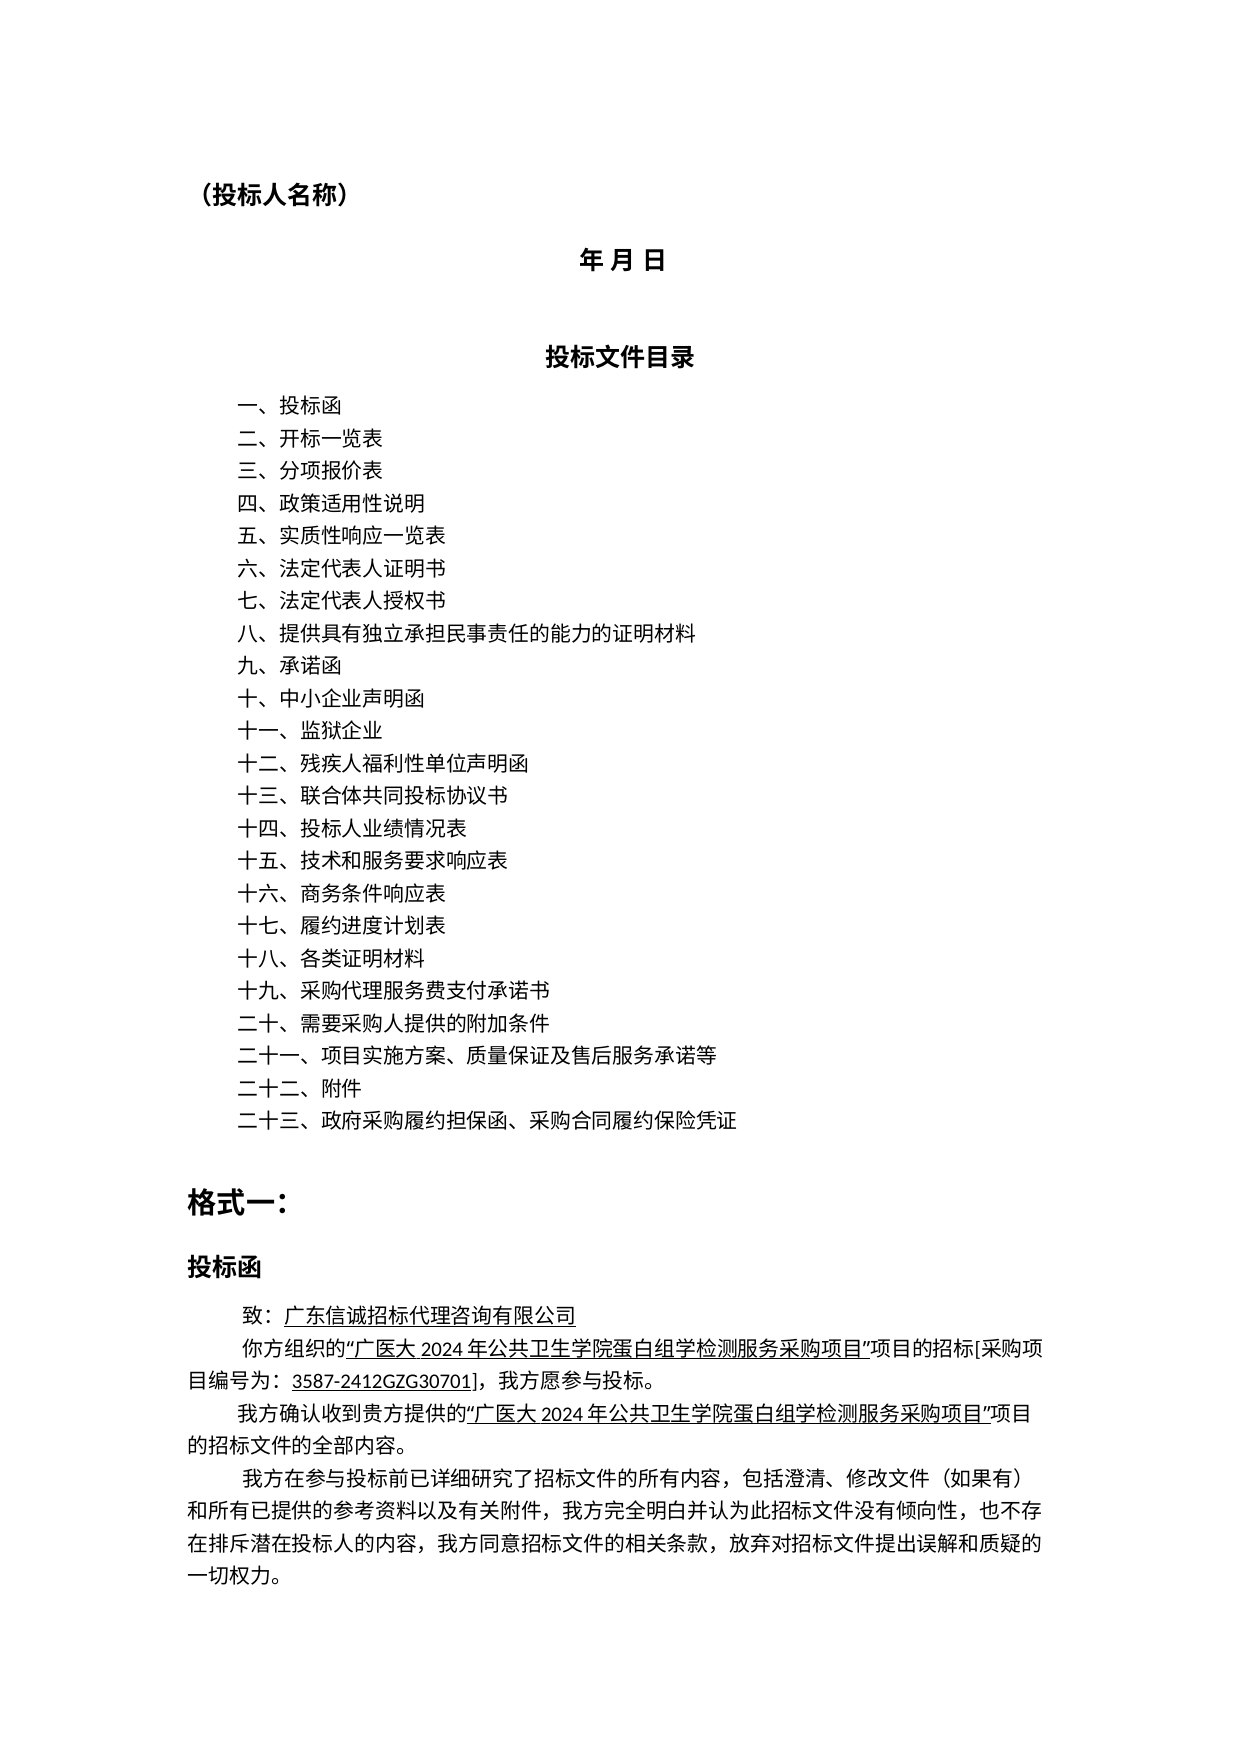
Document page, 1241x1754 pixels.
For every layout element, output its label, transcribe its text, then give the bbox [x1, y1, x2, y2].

text 十一、监狱企业 [187, 714, 1053, 747]
text 格式一： [187, 1169, 1053, 1234]
text 二十一、项目实施方案、质量保证及售后服务承诺等 [187, 1039, 1053, 1072]
text 五、实质性响应一览表 [187, 519, 1053, 552]
text 我方在参与投标前已详细研究了招标文件的所有内容，包括澄清、修改文件（如果有）和所有已提供的参考资料以及有关附件，我方完全明白并认为此招标文件没有倾向性，也不存在排斥潜在投标人的内容，我方同意招标文件的相关条款，放弃对招标文件提出误解和质疑的一切权力。 [187, 1462, 1053, 1592]
text 九、承诺函 [187, 649, 1053, 682]
text 六、法定代表人证明书 [187, 552, 1053, 584]
text 十三、联合体共同投标协议书 [187, 779, 1053, 812]
text 十四、投标人业绩情况表 [187, 812, 1053, 844]
text 十二、残疾人福利性单位声明函 [187, 747, 1053, 779]
text 投标函 [187, 1234, 1053, 1299]
text 十七、履约进度计划表 [187, 909, 1053, 942]
text 八、提供具有独立承担民事责任的能力的证明材料 [187, 617, 1053, 649]
text 七、法定代表人授权书 [187, 584, 1053, 617]
text 一、投标函 [187, 389, 1053, 422]
text （投标人名称） [187, 162, 1053, 227]
text 我方确认收到贵方提供的“广医大2024年公共卫生学院蛋白组学检测服务采购项目”项目的招标文件的全部内容。 [187, 1397, 1053, 1462]
text 二、开标一览表 [187, 422, 1053, 454]
text 二十三、政府采购履约担保函、采购合同履约保险凭证 [187, 1104, 1053, 1137]
text 二十、需要采购人提供的附加条件 [187, 1007, 1053, 1039]
text 二十二、附件 [187, 1072, 1053, 1104]
text 四、政策适用性说明 [187, 487, 1053, 519]
text 十五、技术和服务要求响应表 [187, 844, 1053, 877]
text 你方组织的“广医大2024年公共卫生学院蛋白组学检测服务采购项目”项目的招标[采购项目编号为：3587-2412GZG30701]，我方愿参与投标。 [187, 1332, 1053, 1397]
text 致：广东信诚招标代理咨询有限公司 [187, 1299, 1053, 1332]
text 十九、采购代理服务费支付承诺书 [187, 974, 1053, 1007]
text 十六、商务条件响应表 [187, 877, 1053, 909]
text 投标文件目录 [187, 324, 1053, 389]
text 十八、各类证明材料 [187, 942, 1053, 974]
text 三、分项报价表 [187, 454, 1053, 487]
text 十、中小企业声明函 [187, 682, 1053, 714]
text 年 月 日 [187, 227, 1053, 292]
